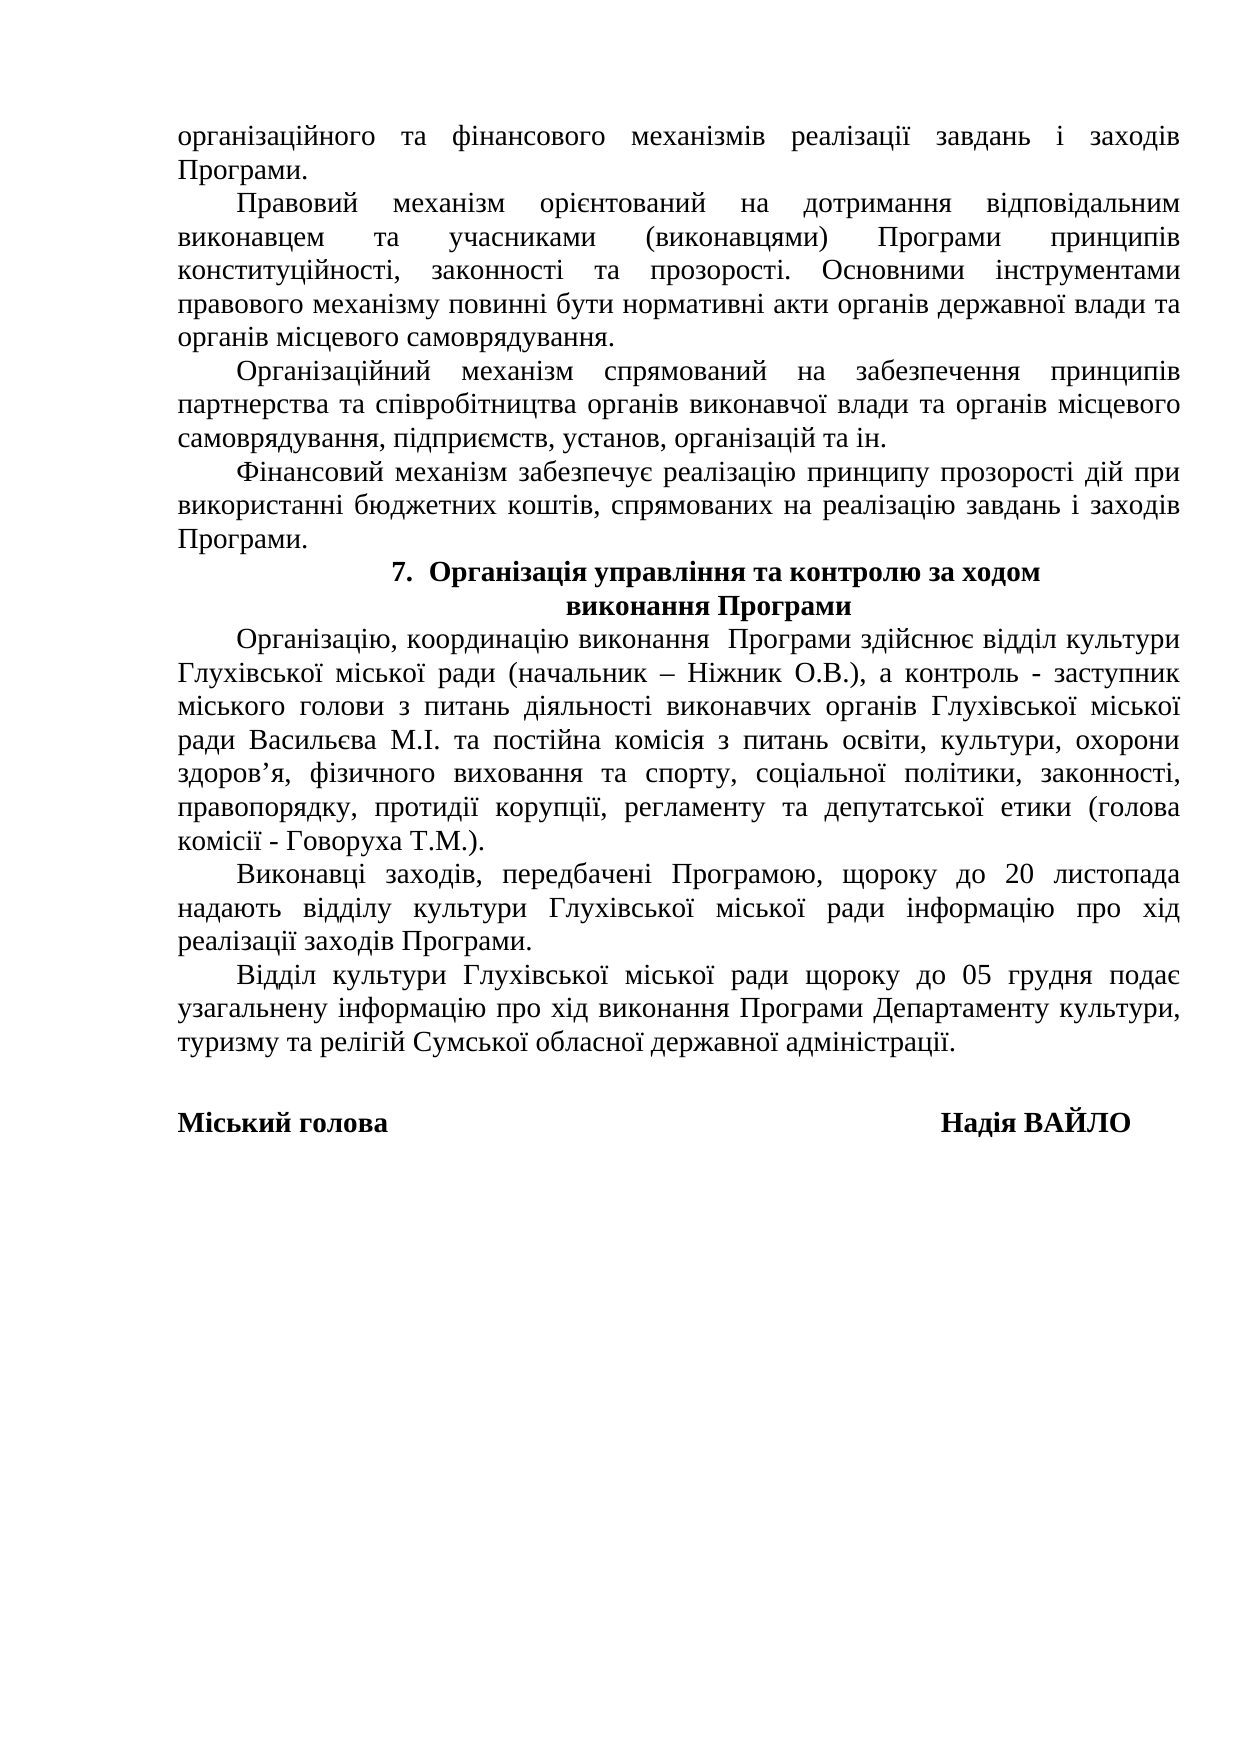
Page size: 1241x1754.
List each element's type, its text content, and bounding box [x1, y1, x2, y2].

text Організацію, координацію виконання Програми здійснює відділ культури Глухівської міської ради (начальник – Ніжник О.В.), а контроль - заступник міського голови з питань діяльності виконавчих органів Глухівської міської ради Васильєва М.І. та постійна комісія з питань освіти, культури, охорони здоров’я, фізичного виховання та спорту, соціальної політики, законності, правопорядку, протидії корупції, регламенту та депутатської етики (голова комісії - Говоруха Т.М.). [177, 621, 1181, 856]
text Виконавці заходів, передбачені Програмою, щороку до 20 листопада надають відділу культури Глухівської міської ради інформацію про хід реалізації заходів Програми. [177, 856, 1181, 957]
text Міський голова Надія ВАЙЛО [177, 1106, 1181, 1139]
text Організаційний механізм спрямований на забезпечення принципів партнерства та співробітництва органів виконавчої влади та органів місцевого самоврядування, підприємств, установ, організацій та ін. [177, 353, 1181, 454]
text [177, 118, 1181, 185]
text Відділ культури Глухівської міської ради щороку до 05 грудня подає узагальнену інформацію про хід виконання Програми Департаменту культури, туризму та релігій Сумської обласної державної адміністрації. [177, 957, 1181, 1057]
text Правовий механізм орієнтований на дотримання відповідальним виконавцем та учасниками (виконавцями) Програми принципів конституційності, законності та прозорості. Основними інструментами правового механізму повинні бути нормативні акти органів державної влади та органів місцевого самоврядування. [177, 185, 1181, 353]
text виконання Програми [177, 588, 1181, 621]
text Фінансовий механізм забезпечує реалізацію принципу прозорості дій при використанні бюджетних коштів, спрямованих на реалізацію завдань і заходів Програми. [177, 454, 1181, 554]
list Організація управління та контролю за ходом [251, 554, 1181, 588]
